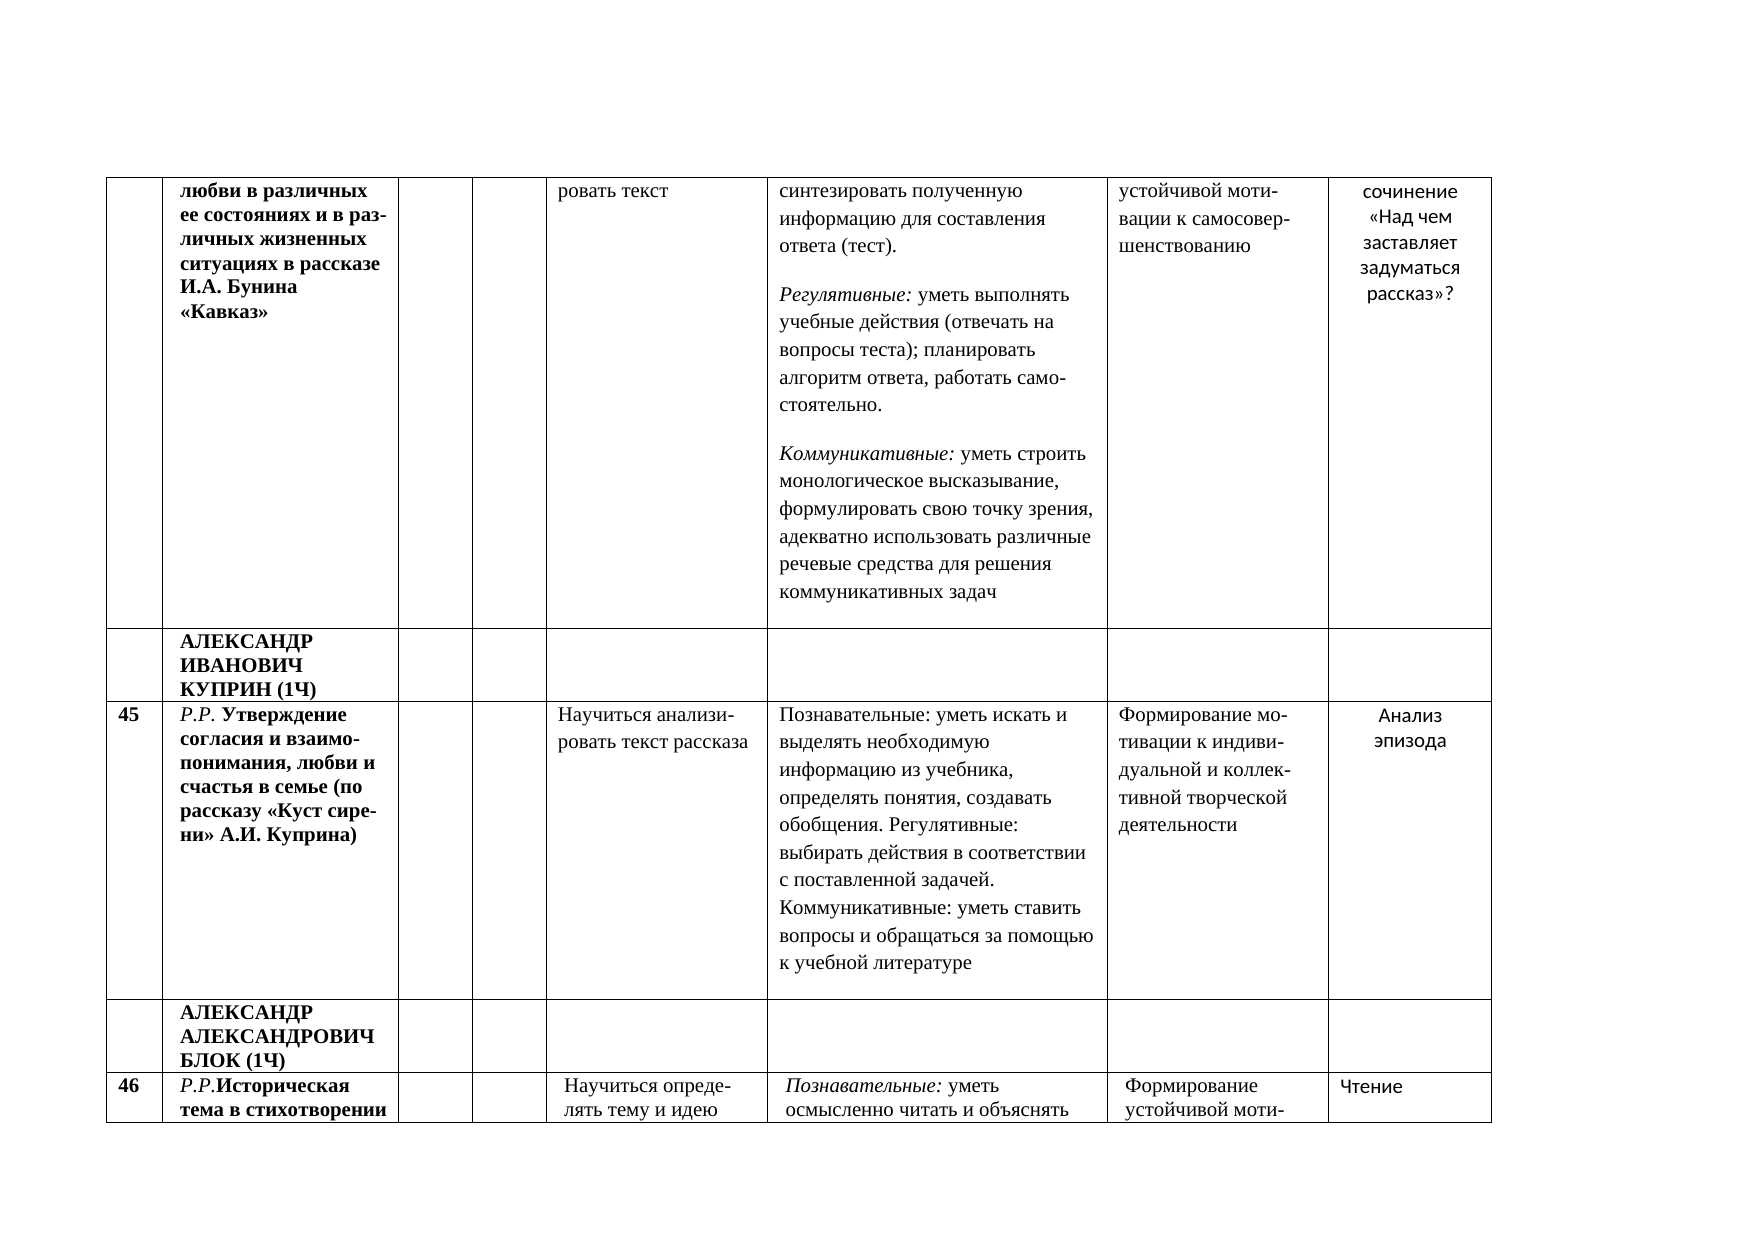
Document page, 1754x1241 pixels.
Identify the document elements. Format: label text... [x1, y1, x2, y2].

table_cell Научиться анализировать текст рассказа [547, 702, 767, 999]
table_cell [107, 1000, 162, 1072]
table_cell АЛЕКСАНДР АЛЕКСАНДРОВИЧ БЛОК (1Ч) [163, 1000, 398, 1072]
table_cell [547, 1000, 767, 1072]
table_cell Чтение наизусть [1329, 1073, 1491, 1122]
table_cell [399, 1073, 472, 1122]
table_cell Познавательные: уметь искать и выделять необходимую информацию из учебника, определять понятия, создавать обобщения. Регулятивные: выбирать действия в соответствии с поставленной задачей. Коммуникативные: уметь ставить вопросы и обращаться за помощью к учебной литературе [768, 702, 1107, 999]
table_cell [163, 178, 398, 627]
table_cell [163, 1073, 398, 1122]
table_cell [768, 178, 1107, 627]
table_cell [547, 629, 767, 701]
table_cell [547, 1073, 767, 1122]
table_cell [1329, 178, 1491, 627]
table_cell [1108, 178, 1328, 627]
table_cell [399, 702, 472, 999]
table_cell [473, 629, 546, 701]
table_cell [547, 178, 767, 627]
table_cell [1108, 629, 1328, 701]
table_cell 44 [107, 178, 162, 627]
table_cell [473, 702, 546, 999]
table_cell [399, 1000, 472, 1072]
table_cell [473, 1000, 546, 1072]
table_cell [1329, 1000, 1491, 1072]
table_cell 45 [107, 702, 162, 999]
table_cell [1108, 1000, 1328, 1072]
table_cell [473, 178, 546, 627]
table_cell [768, 1000, 1107, 1072]
table_cell Анализ эпизода [1329, 702, 1491, 999]
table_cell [1108, 1073, 1328, 1122]
table_cell 46 [107, 1073, 162, 1122]
table_cell [473, 1073, 546, 1122]
table_cell АЛЕКСАНДР ИВАНОВИЧ КУПРИН (1Ч) [163, 629, 398, 701]
table_cell [1329, 629, 1491, 701]
table_cell Формирование мотивации к индивидуальной и коллективной творческой деятельности [1108, 702, 1328, 999]
table_cell [107, 629, 162, 701]
table_cell [399, 629, 472, 701]
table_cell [768, 1073, 1107, 1122]
table_cell P.P. Утверждение согласия и взаимопонимания, любви и счастья в семье (по рассказу «Куст сирени» А.И. Куприна) [163, 702, 398, 999]
table_cell [768, 629, 1107, 701]
table_cell [399, 178, 472, 627]
